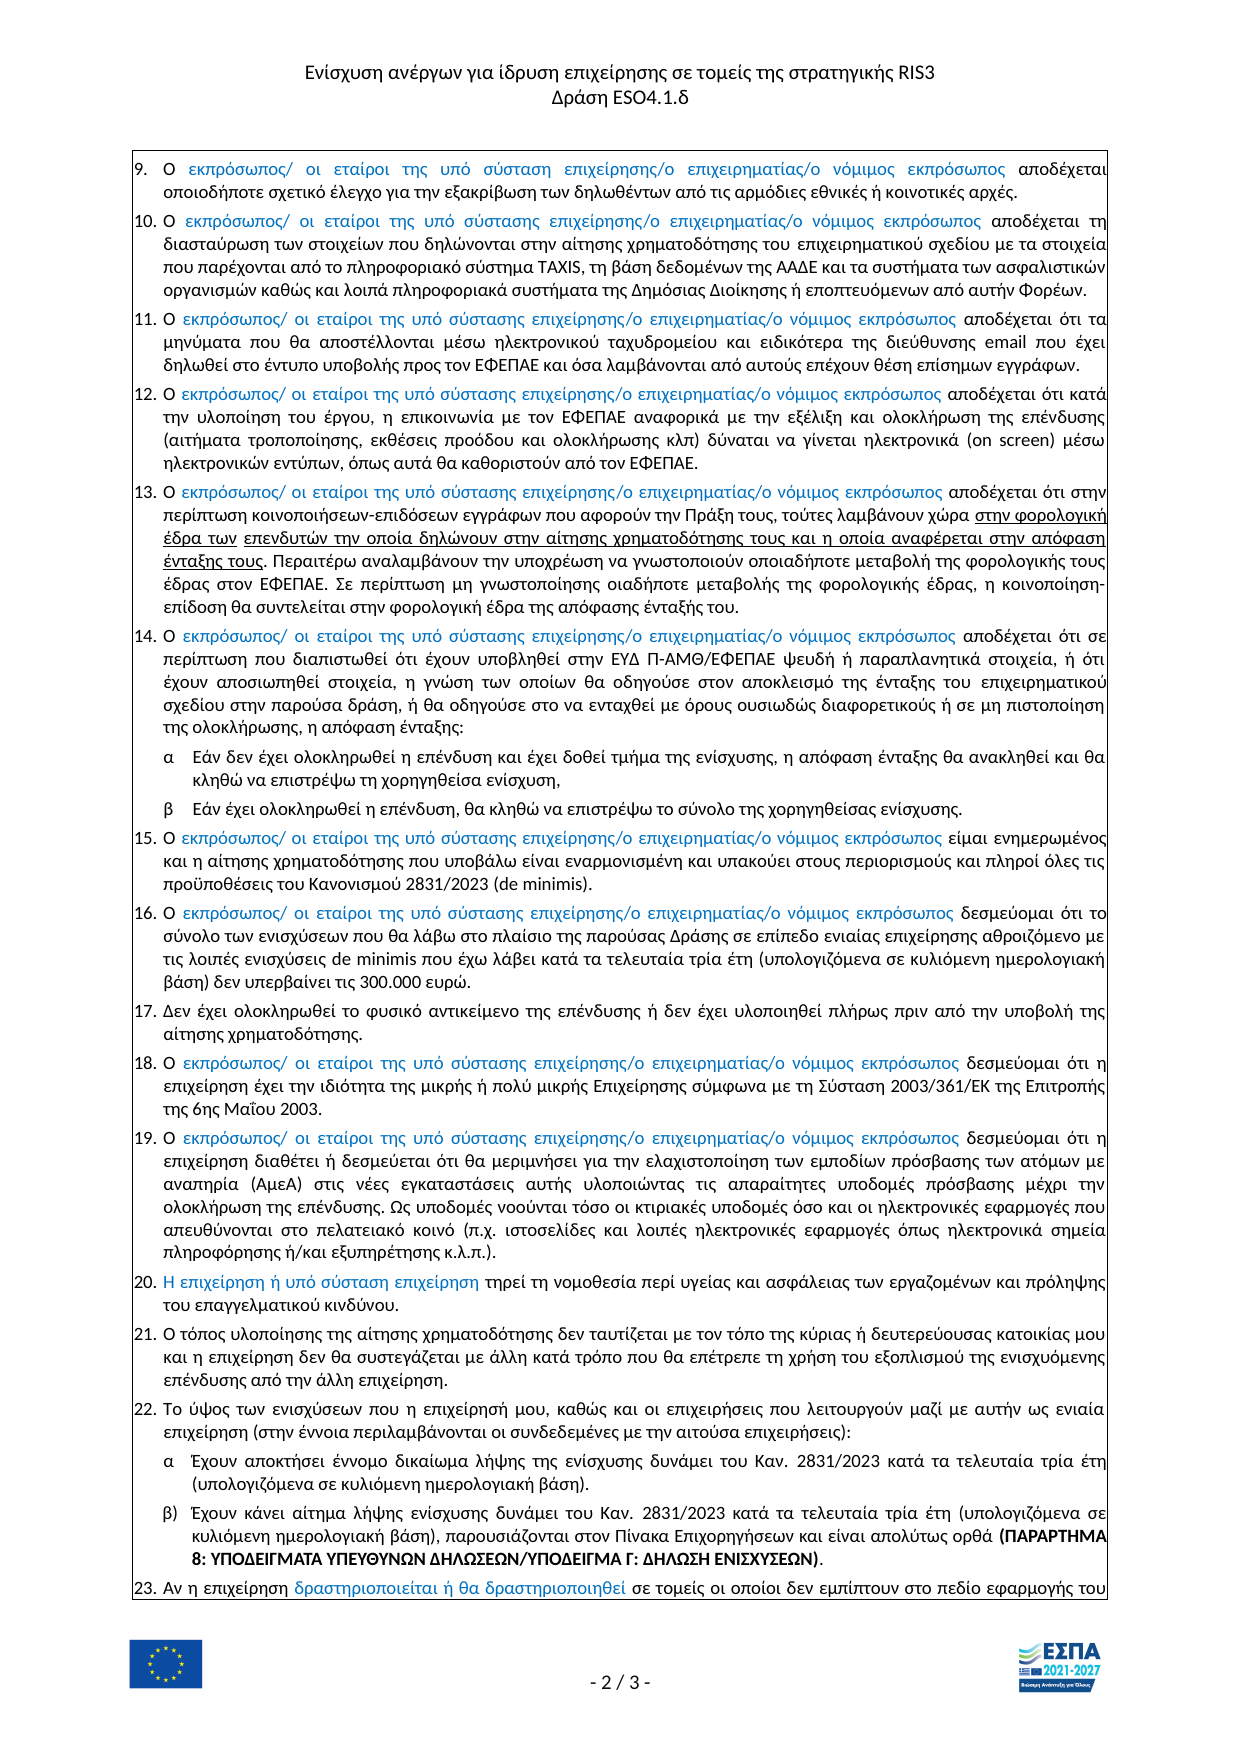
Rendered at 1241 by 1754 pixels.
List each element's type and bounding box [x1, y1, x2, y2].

table_cell [133, 151, 1107, 1599]
picture [128, 1635, 207, 1695]
picture [1013, 1635, 1105, 1695]
